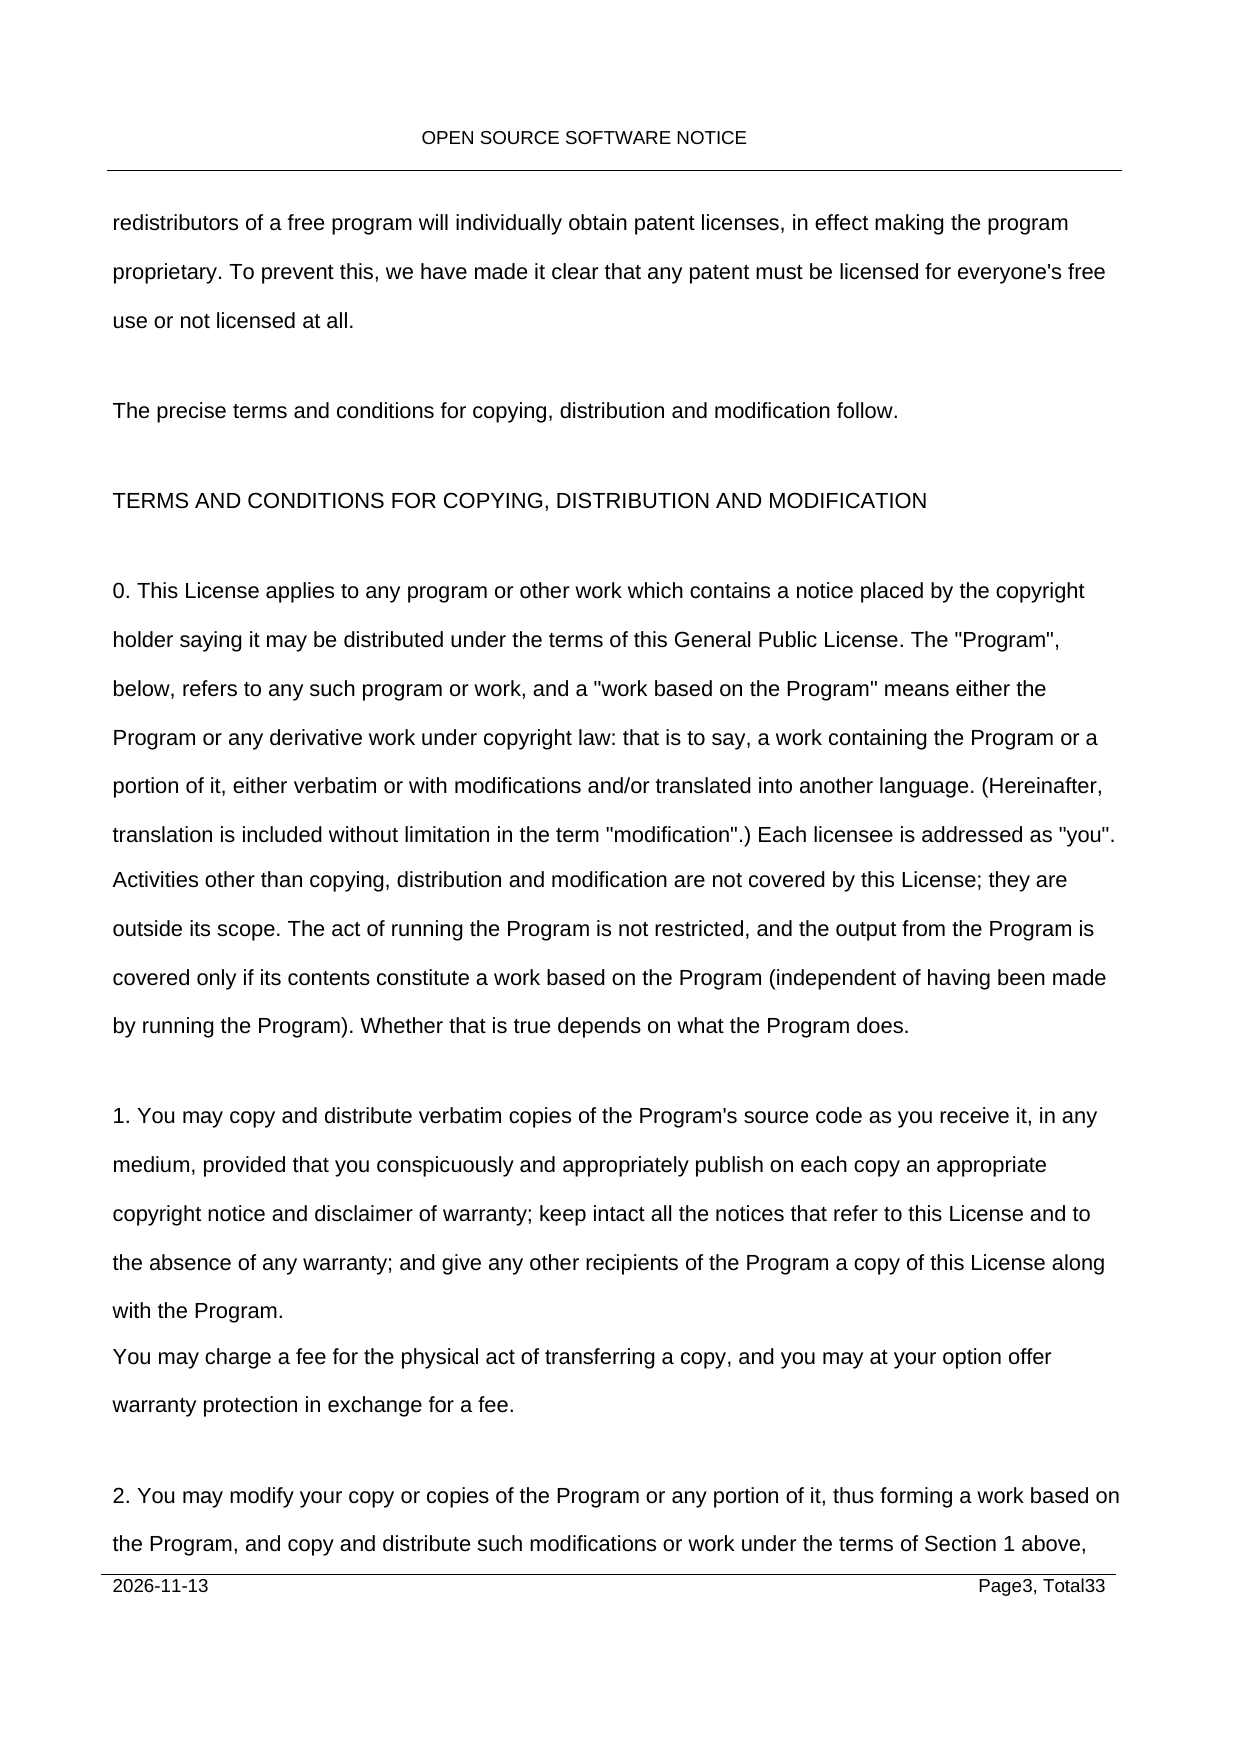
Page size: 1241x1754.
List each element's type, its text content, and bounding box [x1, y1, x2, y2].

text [112, 1479, 1128, 1560]
text Activities other than copying, distribution and modification are not covered by this License; they are outside its scope. The act of running the Program is not restricted, and the output from the Program is covered only if its contents constitute a work based on the Program (independent of having been made by running the Program). Whether that is true depends on what the Program does. [112, 863, 1128, 1042]
text 0. This License applies to any program or other work which contains a notice placed by the copyright holder saying it may be distributed under the terms of this General Public License. The "Program", below, refers to any such program or work, and a "work based on the Program" means either the Program or any derivative work under copyright law: that is to say, a work containing the Program or a portion of it, either verbatim or with modifications and/or translated into another language. (Hereinafter, translation is included without limitation in the term "modification".) Each licensee is addressed as "you". [112, 574, 1128, 851]
text The precise terms and conditions for copying, distribution and modification follow. [112, 394, 1128, 427]
text You may charge a fee for the physical act of transferring a copy, and you may at your option offer warranty protection in exchange for a fee. [112, 1340, 1128, 1421]
text TERMS AND CONDITIONS FOR COPYING, DISTRIBUTION AND MODIFICATION [112, 484, 1128, 517]
text 1. You may copy and distribute verbatim copies of the Program's source code as you receive it, in any medium, provided that you conspicuously and appropriately publish on each copy an appropriate copyright notice and disclaimer of warranty; keep intact all the notices that refer to this License and to the absence of any warranty; and give any other recipients of the Program a copy of this License along with the Program. [112, 1100, 1128, 1327]
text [112, 206, 1128, 336]
